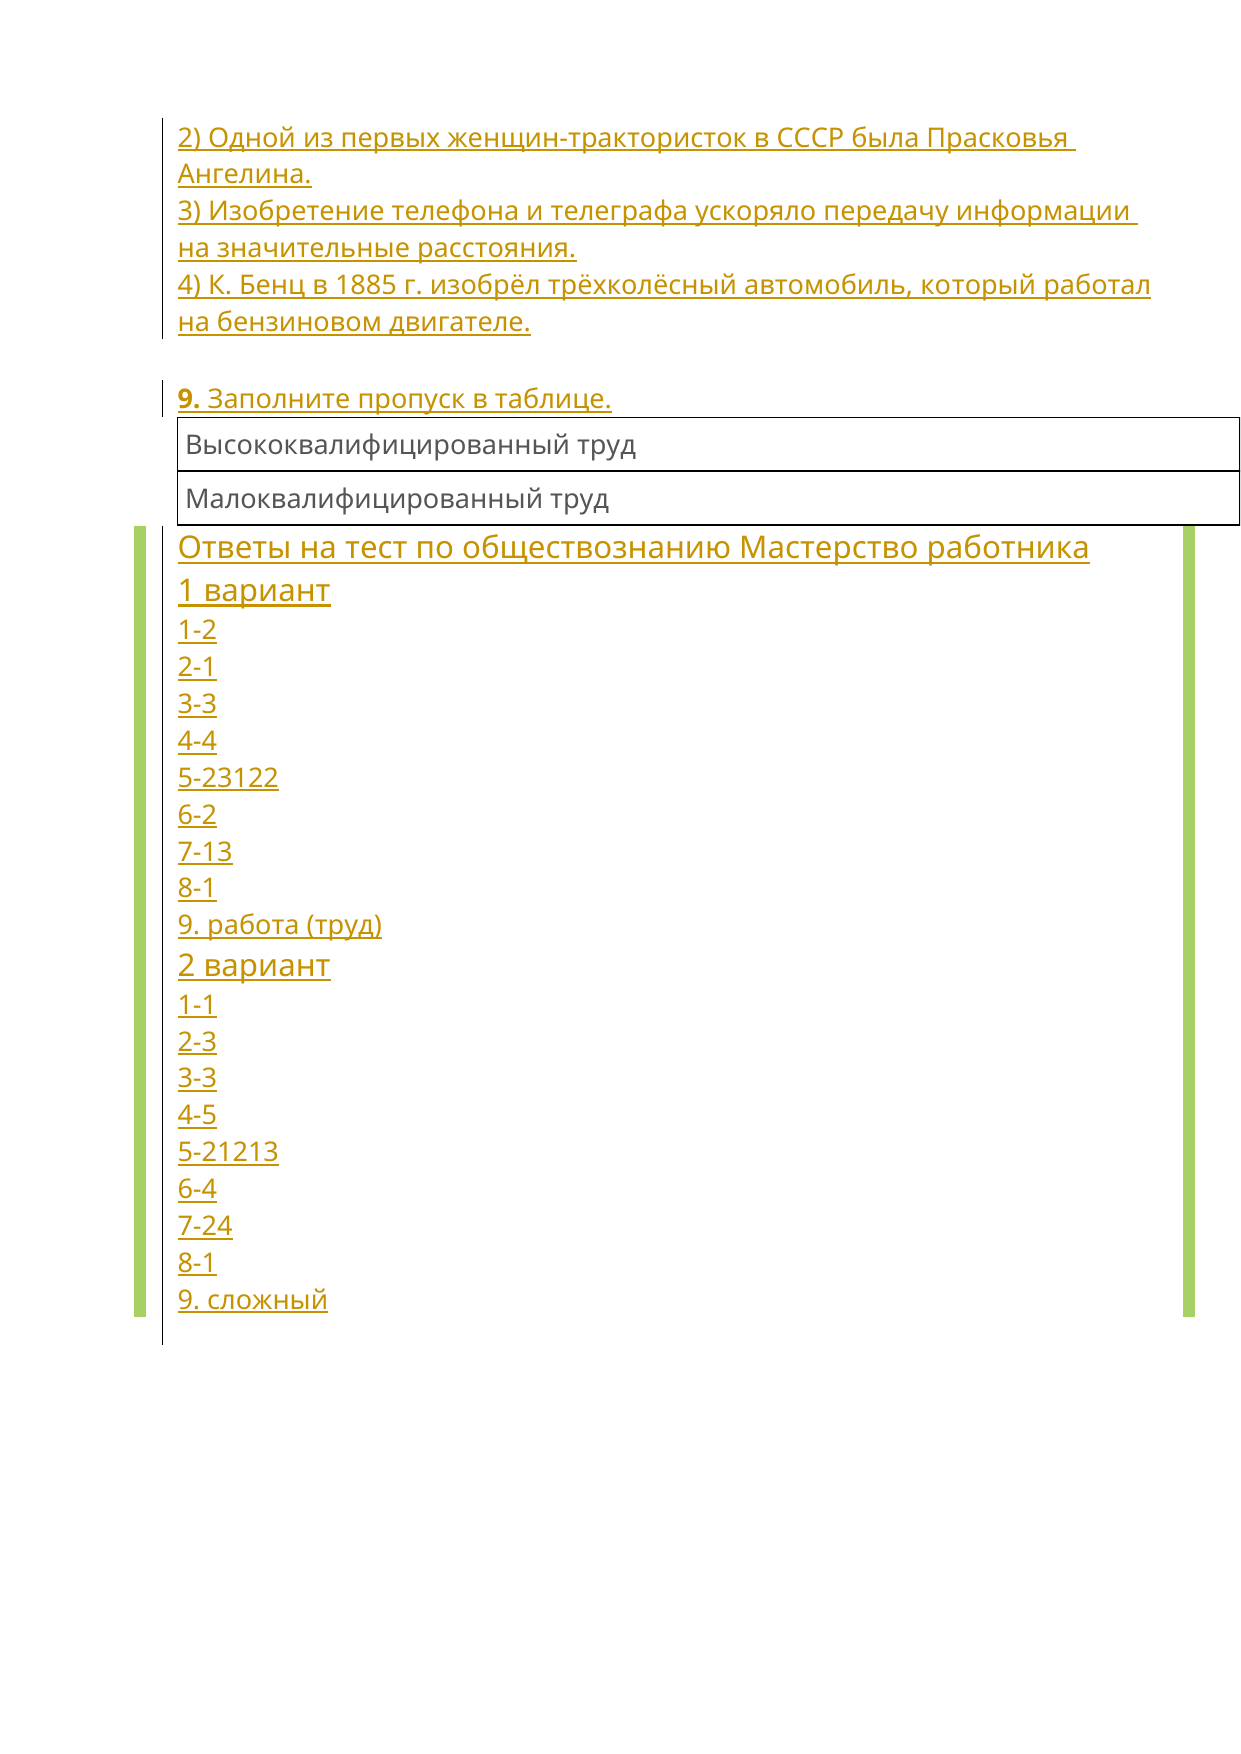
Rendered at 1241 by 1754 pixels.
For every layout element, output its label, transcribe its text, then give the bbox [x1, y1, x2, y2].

table_header Высококвалифицированный труд [178, 418, 1239, 470]
table_cell Малоквалифицированный труд [178, 472, 1239, 524]
